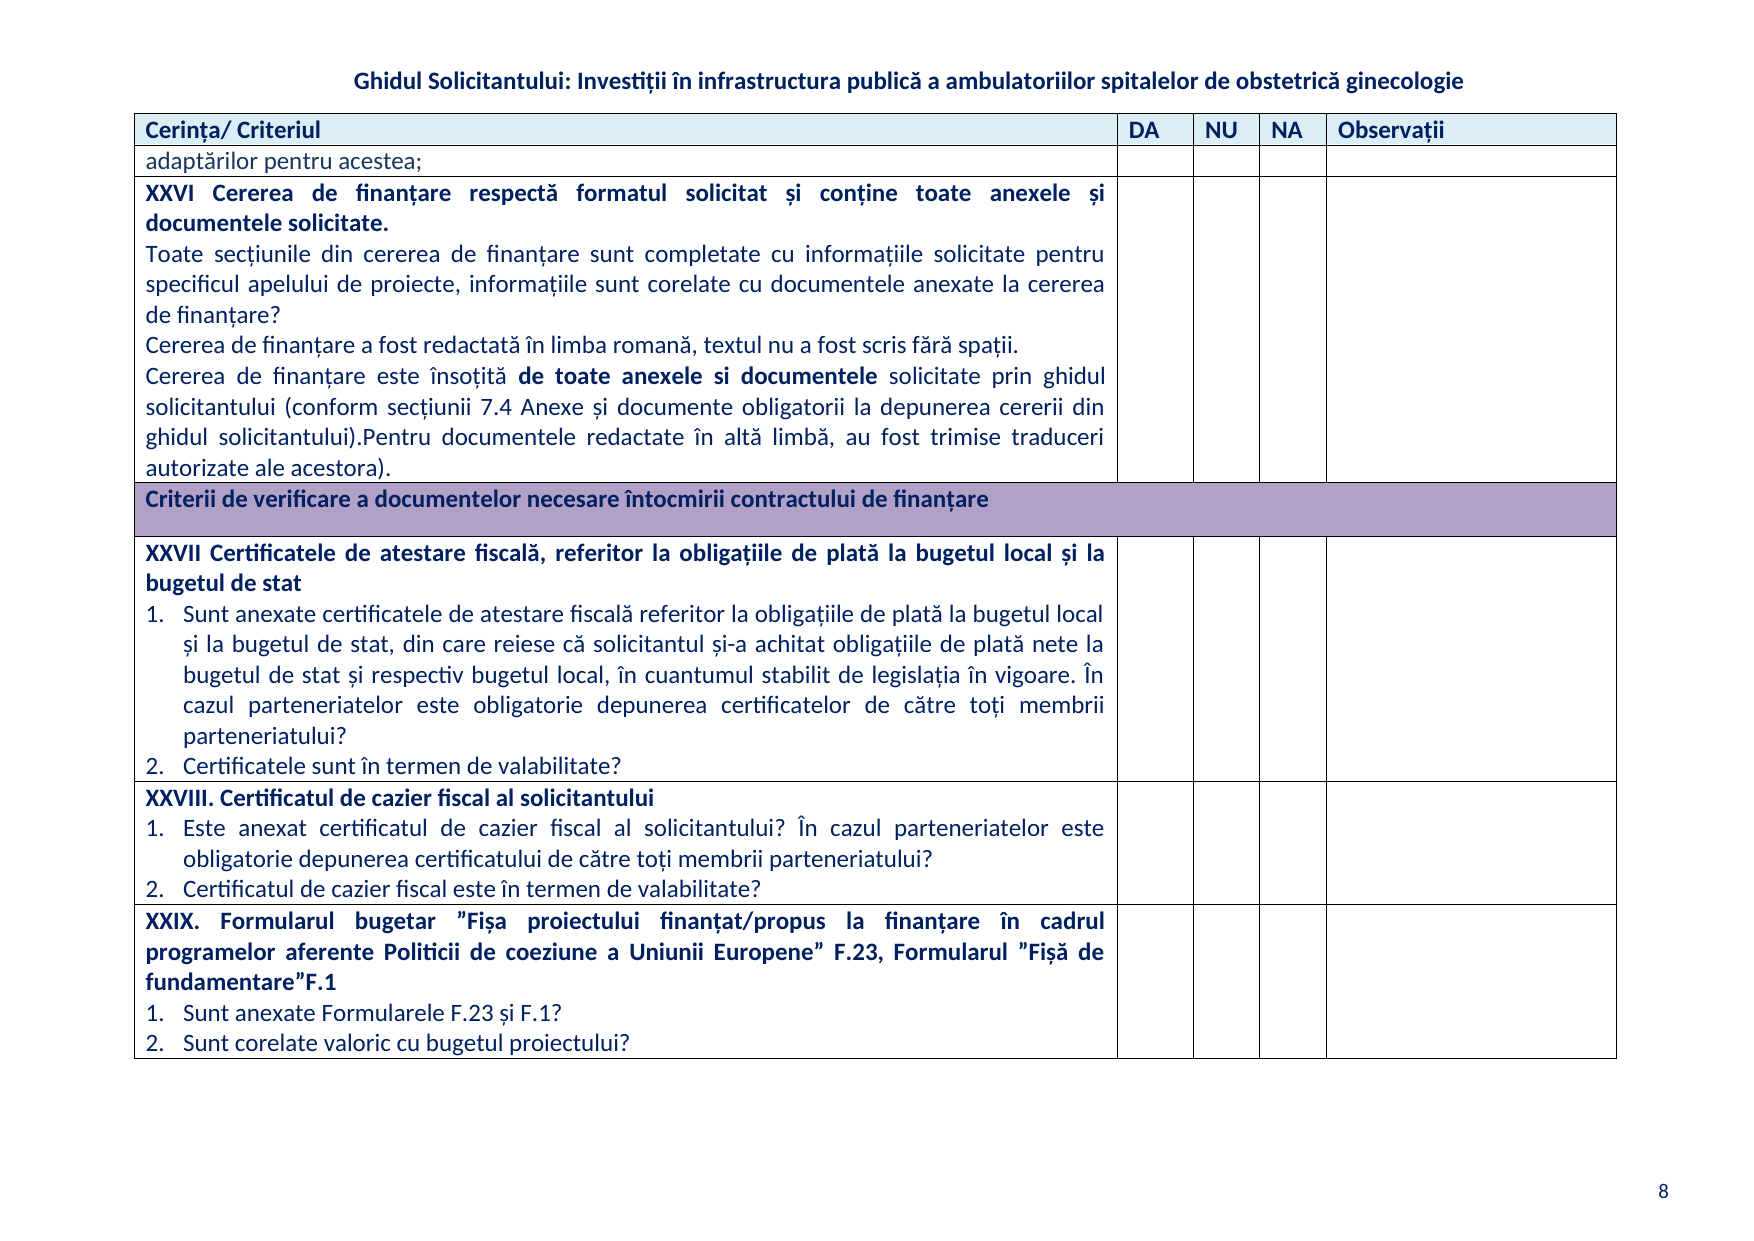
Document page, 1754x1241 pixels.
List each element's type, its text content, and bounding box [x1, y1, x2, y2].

table_cell [1118, 177, 1193, 482]
table_cell [1194, 146, 1259, 176]
table_cell [1327, 905, 1616, 1058]
table_cell [1118, 537, 1193, 781]
table_cell [1194, 177, 1259, 482]
table_cell [1327, 782, 1616, 904]
table_header DA [1118, 114, 1193, 144]
table_cell Criterii de verificare a documentelor necesare întocmirii contractului de finanțare [135, 483, 1616, 536]
table_cell [1260, 177, 1326, 482]
table_header NU [1194, 114, 1259, 144]
table_header Observații [1327, 114, 1616, 144]
table_cell [1194, 782, 1259, 904]
table_cell XXVI Cererea de finanțare respectă formatul solicitat și conține toate anexele și documentele solicitate. Toate secțiunile din cererea de finanțare sunt completate cu informațiile solicitate pentru specificul apelului de proiecte, informațiile sunt corelate cu documentele anexate la cererea de finanțare? Cererea de finanțare a fost redactată în limba romană, textul nu a fost scris fără spații. Cererea de finanțare este însoțită de toate anexele si documentele solicitate prin ghidul solicitantului (conform secțiunii 7.4 Anexe și documente obligatorii la depunerea cererii din ghidul solicitantului).Pentru documentele redactate în altă limbă, au fost trimise traduceri autorizate ale acestora). [135, 177, 1117, 482]
table_cell [1260, 537, 1326, 781]
table_cell [1118, 905, 1193, 1058]
table_header Cerința/ Criteriul [135, 114, 1117, 144]
table_cell [1327, 146, 1616, 176]
table_cell [1327, 537, 1616, 781]
table_header NA [1260, 114, 1326, 144]
table_cell [1194, 537, 1259, 781]
table_cell XXIX. Formularul bugetar ”Fișa proiectului finanțat/propus la finanțare în cadrul programelor aferente Politicii de coeziune a Uniunii Europene” F.23, Formularul ”Fișă de fundamentare”F.1 Sunt anexate Formularele F.23 și F.1? Sunt corelate valoric cu bugetul proiectului? [135, 905, 1117, 1058]
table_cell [135, 146, 1117, 176]
table_cell [1118, 782, 1193, 904]
table_cell XXVII Certificatele de atestare fiscală, referitor la obligațiile de plată la bugetul local și la bugetul de stat Sunt anexate certificatele de atestare fiscală referitor la obligațiile de plată la bugetul local și la bugetul de stat, din care reiese că solicitantul și-a achitat obligațiile de plată nete la bugetul de stat și respectiv bugetul local, în cuantumul stabilit de legislația în vigoare. În cazul parteneriatelor este obligatorie depunerea certificatelor de către toți membrii parteneriatului? Certificatele sunt în termen de valabilitate? [135, 537, 1117, 781]
table_cell [1118, 146, 1193, 176]
table_cell XXVIII. Certificatul de cazier fiscal al solicitantului Este anexat certificatul de cazier fiscal al solicitantului? În cazul parteneriatelor este obligatorie depunerea certificatului de către toți membrii parteneriatului? Certificatul de cazier fiscal este în termen de valabilitate? [135, 782, 1117, 904]
table_cell [1327, 177, 1616, 482]
table_cell [1260, 905, 1326, 1058]
table_cell [1260, 782, 1326, 904]
table_cell [1260, 146, 1326, 176]
table_cell [1194, 905, 1259, 1058]
